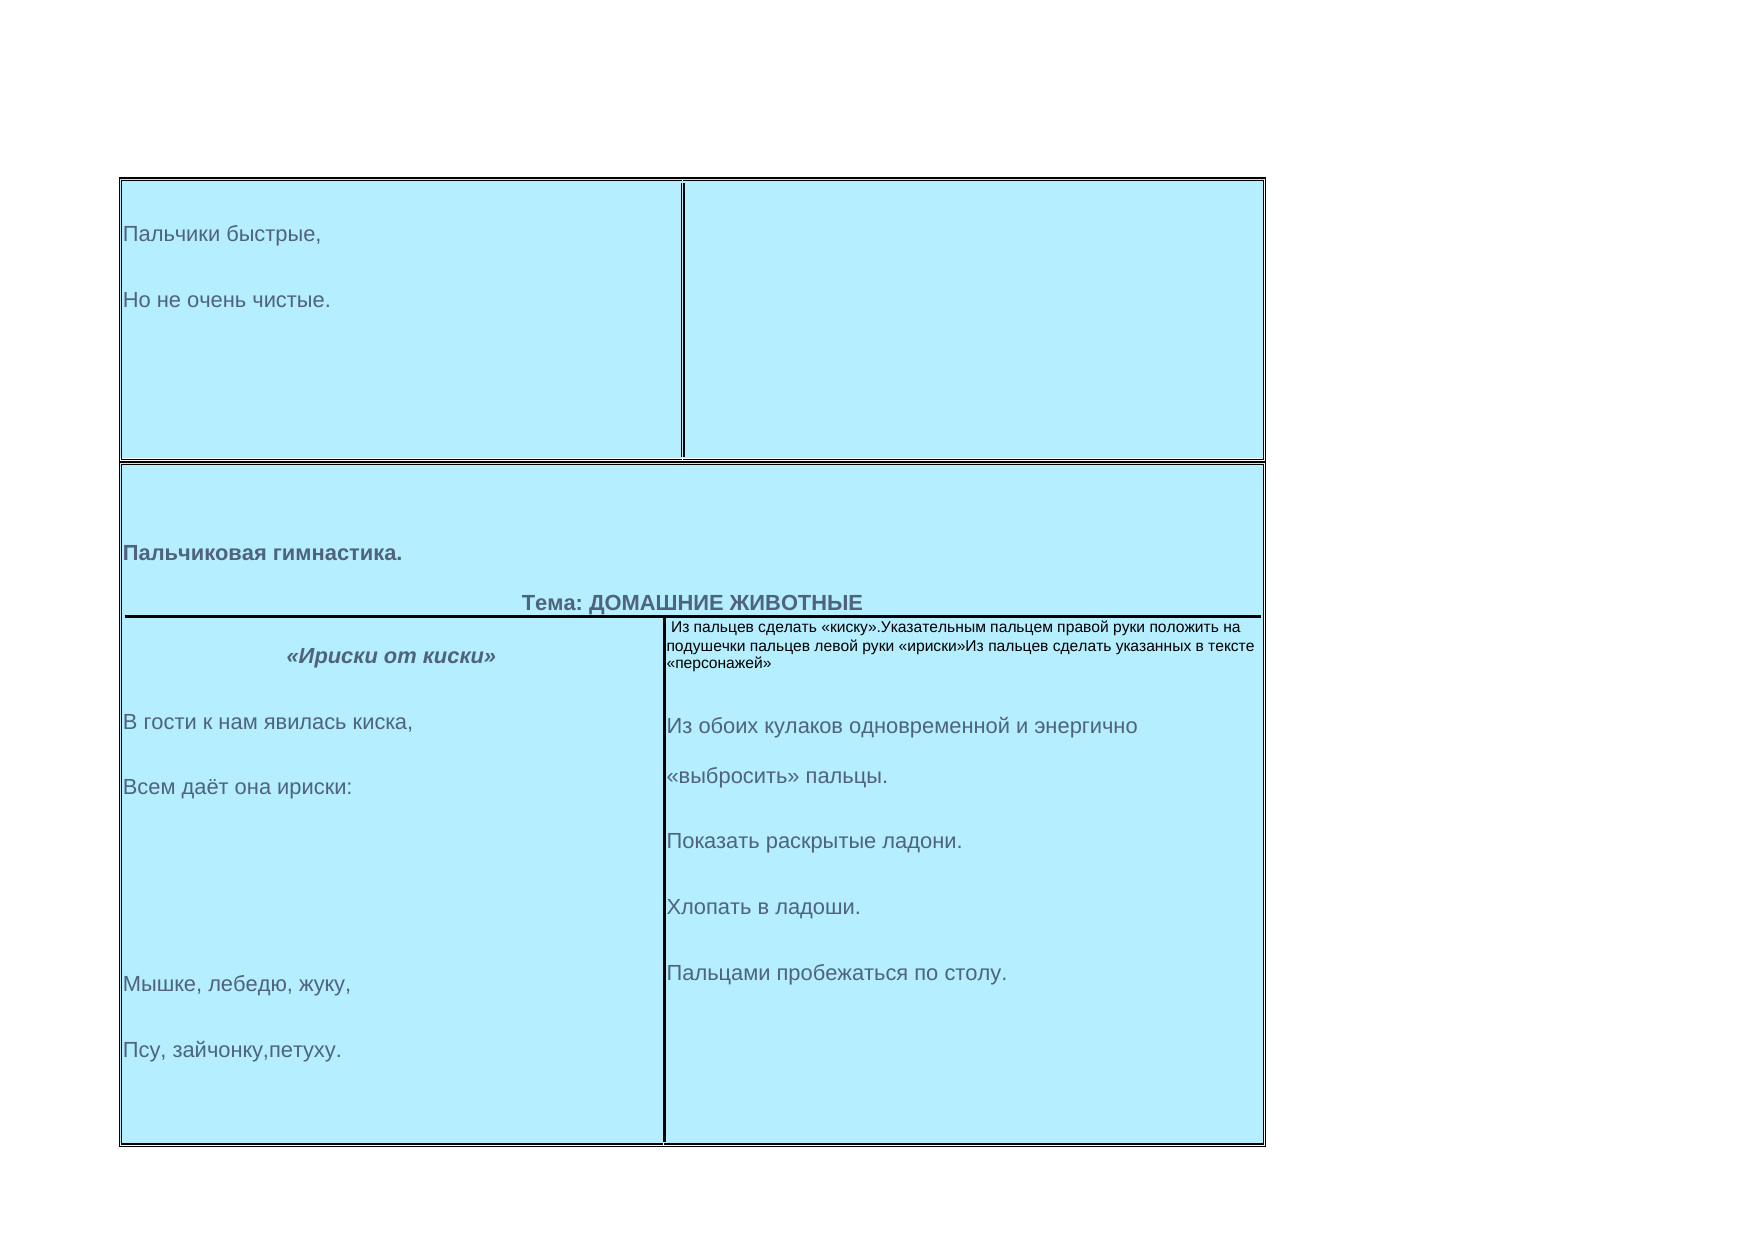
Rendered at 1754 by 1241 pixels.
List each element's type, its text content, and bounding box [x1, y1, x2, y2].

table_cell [122, 615, 664, 1143]
table_header Пальчиковая гимнастика. Тема: ДОМАШНИЕ ЖИВОТНЫЕ [122, 465, 1263, 615]
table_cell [122, 179, 683, 458]
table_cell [683, 181, 1263, 458]
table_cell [664, 615, 1263, 1143]
